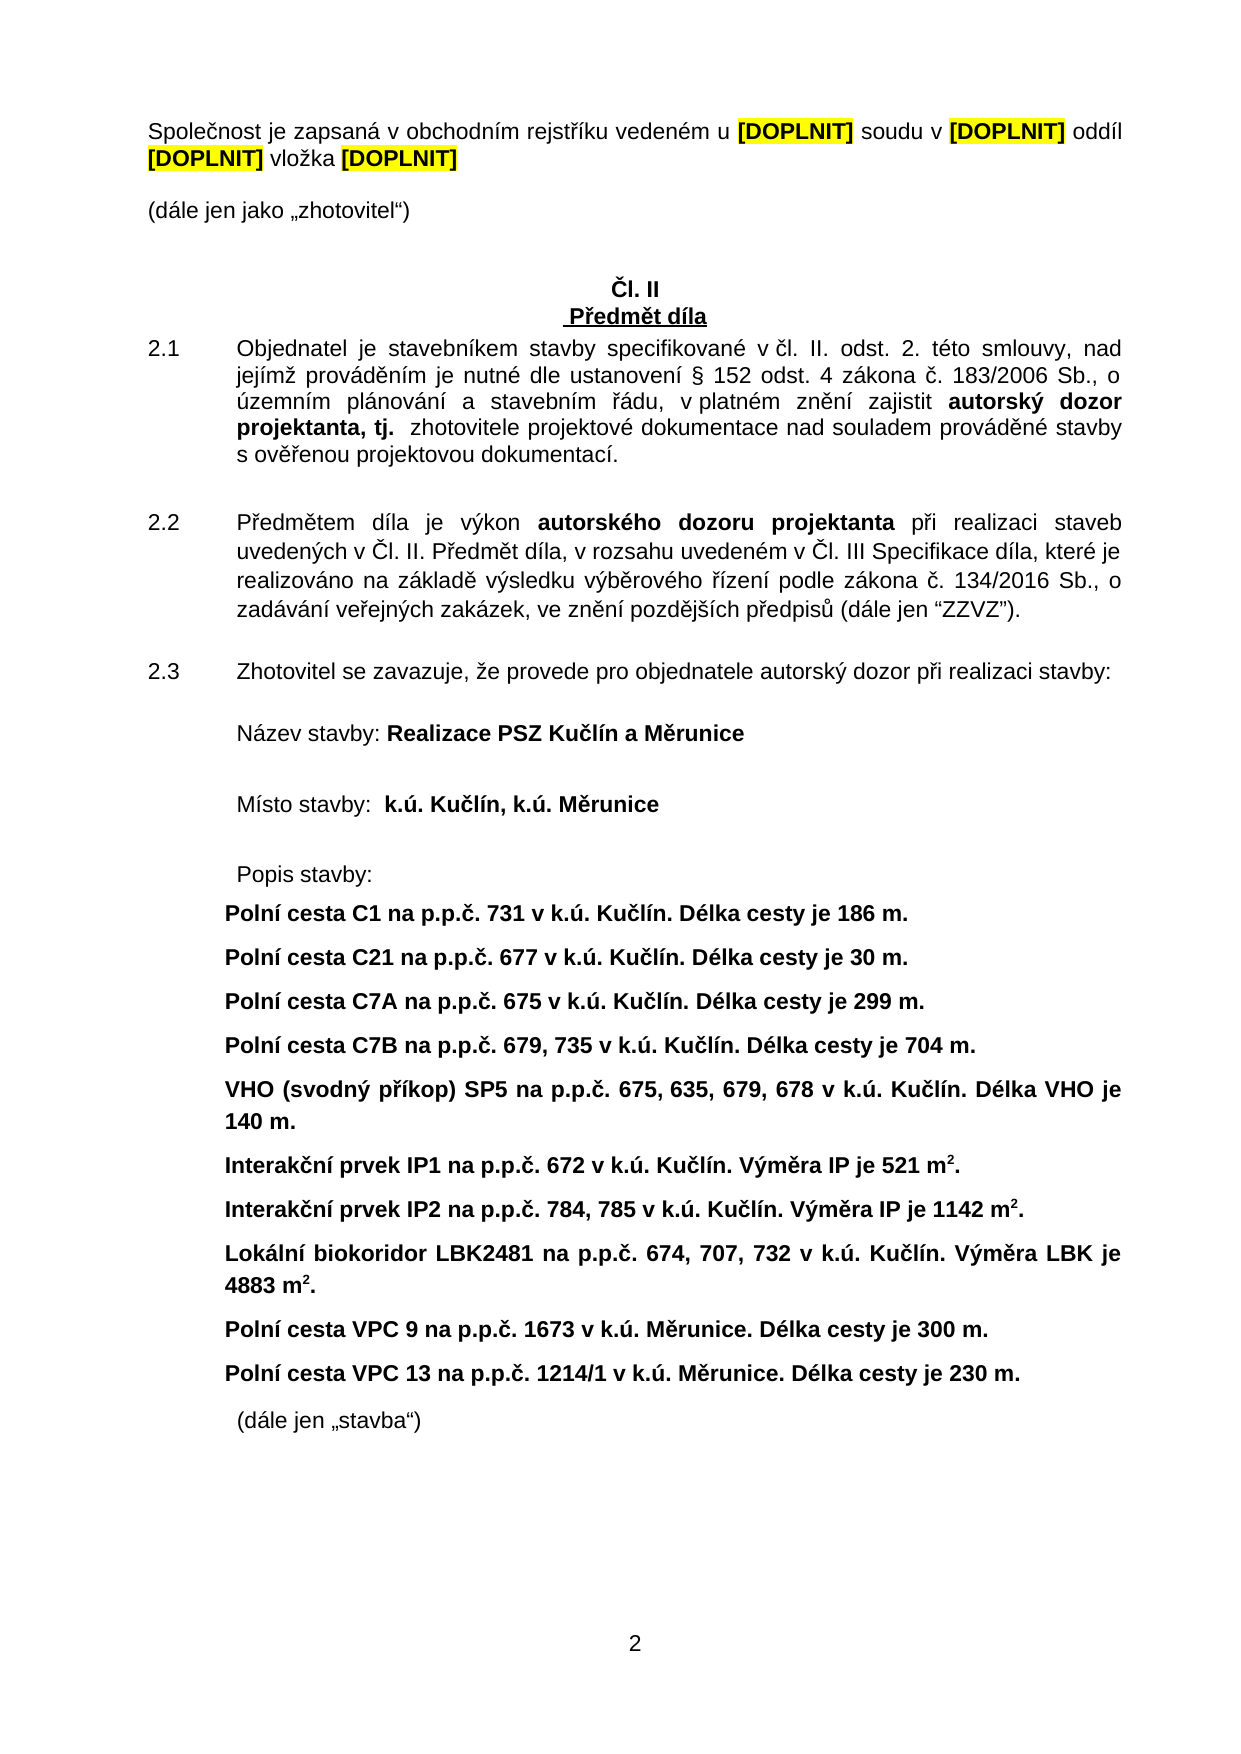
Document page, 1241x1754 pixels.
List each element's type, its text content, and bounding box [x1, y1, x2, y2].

list Polní cesta C1 na p.p.č. 731 v k.ú. Kučlín. Délka cesty je 186 m. [224, 900, 1122, 927]
text Popis stavby: [192, 858, 1122, 888]
text Čl. II [148, 276, 1122, 303]
list Lokální biokoridor LBK2481 na p.p.č. 674, 707, 732 v k.ú. Kučlín. Výměra LBK je 4883 m2. [224, 1240, 1122, 1298]
list Interakční prvek IP1 na p.p.č. 672 v k.ú. Kučlín. Výměra IP je 521 m2. [224, 1152, 1122, 1178]
text (dále jen „stavba“) [148, 1404, 1122, 1433]
list Předmětem díla je výkon autorského dozoru projektanta při realizaci staveb uvedených v Čl. II. Předmět díla, v rozsahu uvedeném v Čl. III Specifikace díla, které je realizováno na základě výsledku výběrového řízení podle zákona č. 134/2016 Sb., o zadávání veřejných zakázek, ve znění pozdějších předpisů (dále jen “ZZVZ”). [148, 506, 1122, 622]
list Interakční prvek IP2 na p.p.č. 784, 785 v k.ú. Kučlín. Výměra IP je 1142 m2. [224, 1196, 1122, 1222]
list Polní cesta C7A na p.p.č. 675 v k.ú. Kučlín. Délka cesty je 299 m. [224, 988, 1122, 1015]
text Místo stavby: k.ú. Kučlín, k.ú. Měrunice [192, 788, 1122, 817]
list Polní cesta VPC 9 na p.p.č. 1673 v k.ú. Měrunice. Délka cesty je 300 m. [224, 1316, 1122, 1342]
text Předmět díla [148, 303, 1122, 329]
list Polní cesta VPC 13 na p.p.č. 1214/1 v k.ú. Měrunice. Délka cesty je 230 m. [224, 1360, 1122, 1386]
text (dále jen jako „zhotovitel“) [110, 197, 1122, 223]
list Zhotovitel se zavazuje, že provede pro objednatele autorský dozor při realizaci stavby: [148, 655, 1122, 684]
list Polní cesta C7B na p.p.č. 679, 735 v k.ú. Kučlín. Délka cesty je 704 m. [224, 1032, 1122, 1059]
text Společnost je zapsaná v obchodním rejstříku vedeném u [DOPLNIT] soudu v [DOPLNIT] oddíl [DOPLNIT] vložka [DOPLNIT] [148, 118, 1122, 171]
text Název stavby: Realizace PSZ Kučlín a Měrunice [236, 717, 1122, 746]
list Polní cesta C21 na p.p.č. 677 v k.ú. Kučlín. Délka cesty je 30 m. [224, 944, 1122, 971]
list Objednatel je stavebníkem stavby specifikované v čl. II. odst. 2. této smlouvy, nad jejímž prováděním je nutné dle ustanovení § 152 odst. 4 zákona č. 183/2006 Sb., o územním plánování a stavebním řádu, v platném znění zajistit autorský dozor projektanta, tj. zhotovitele projektové dokumentace nad souladem prováděné stavby s ověřenou projektovou dokumentací. [148, 335, 1122, 467]
list VHO (svodný příkop) SP5 na p.p.č. 675, 635, 679, 678 v k.ú. Kučlín. Délka VHO je 140 m. [224, 1076, 1122, 1134]
